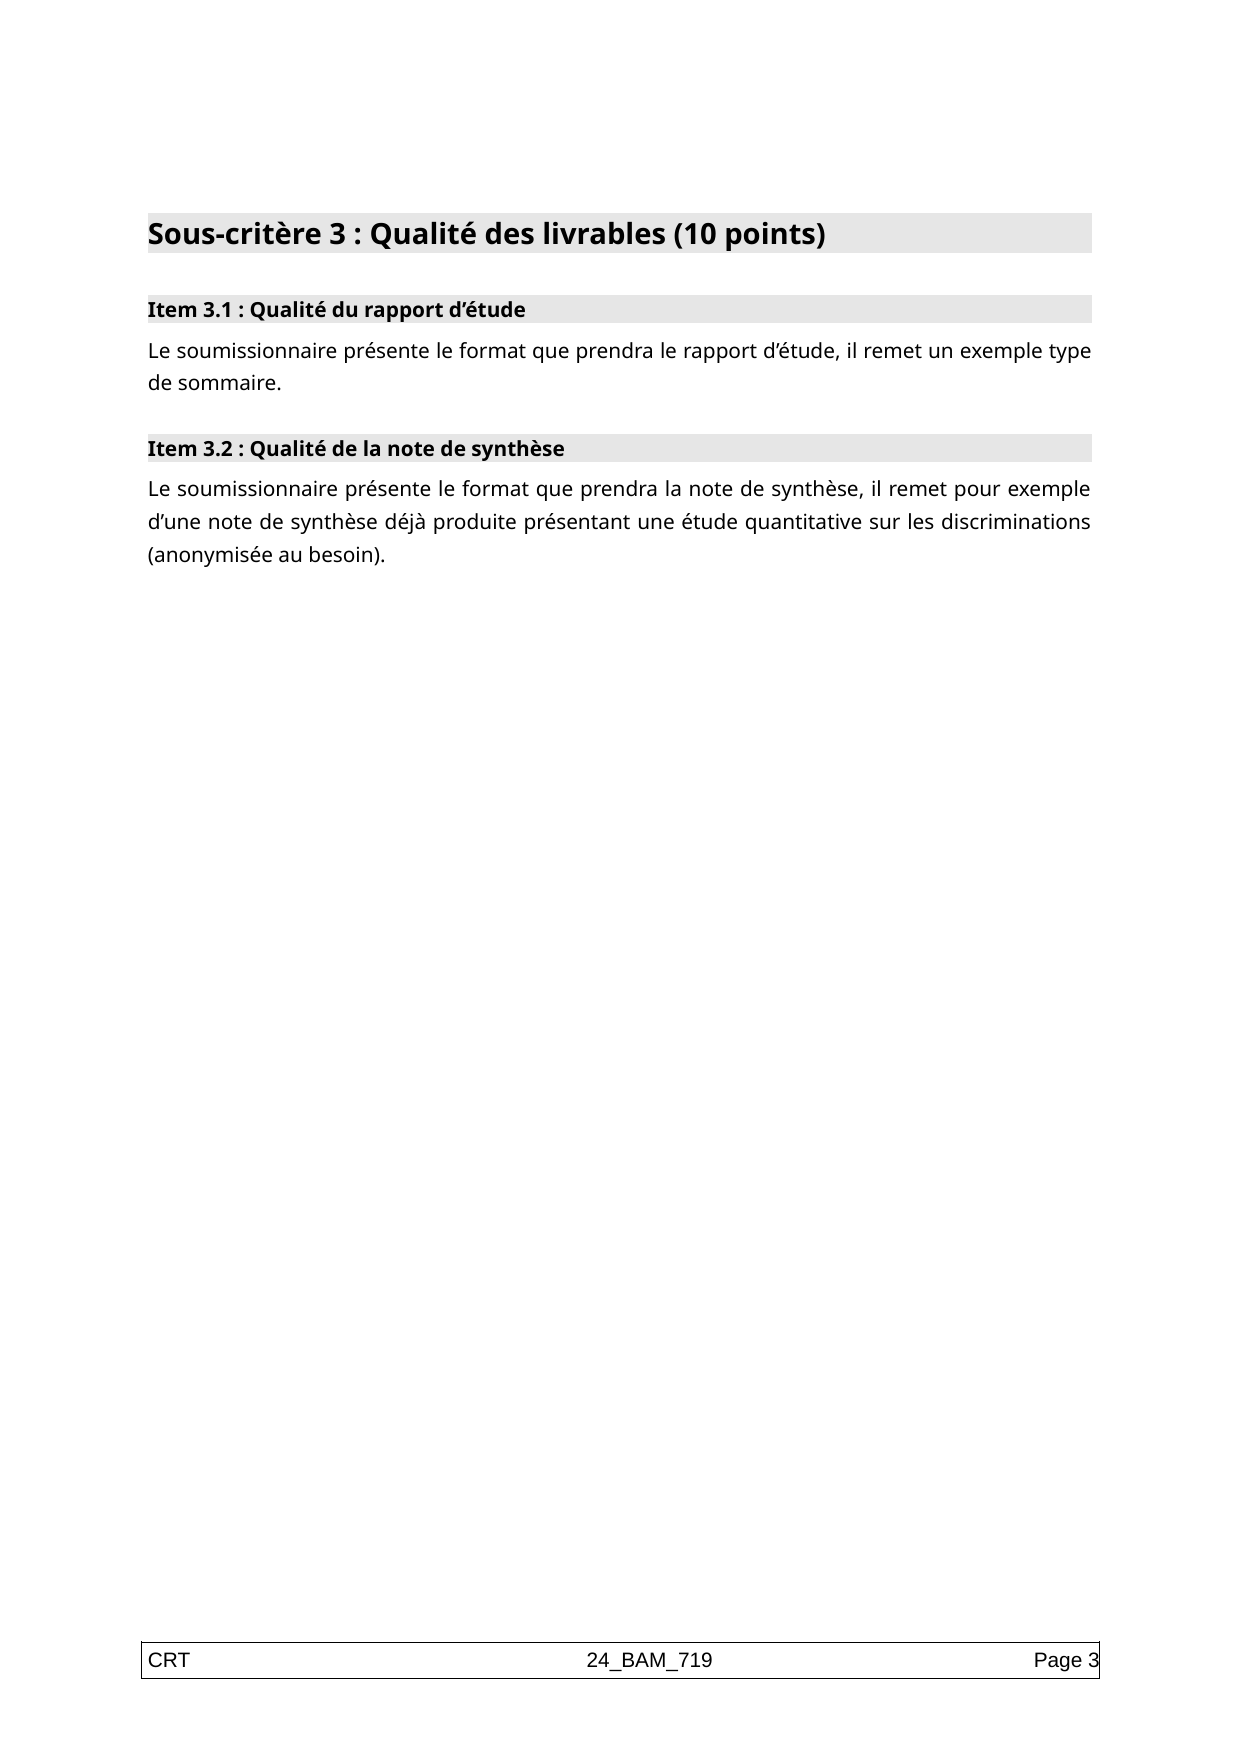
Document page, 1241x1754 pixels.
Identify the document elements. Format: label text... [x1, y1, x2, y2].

subtitle Item 3.1 : Qualité du rapport d’étude [148, 295, 1092, 323]
text Le soumissionnaire présente le format que prendra le rapport d’étude, il remet un exemple type de sommaire. [148, 336, 1092, 397]
text Le soumissionnaire présente le format que prendra la note de synthèse, il remet pour exemple d’une note de synthèse déjà produite présentant une étude quantitative sur les discriminations (anonymisée au besoin). [148, 474, 1092, 568]
subtitle Item 3.2 : Qualité de la note de synthèse [148, 434, 1092, 462]
subtitle Sous-critère 3 : Qualité des livrables (10 points) [148, 213, 1092, 253]
